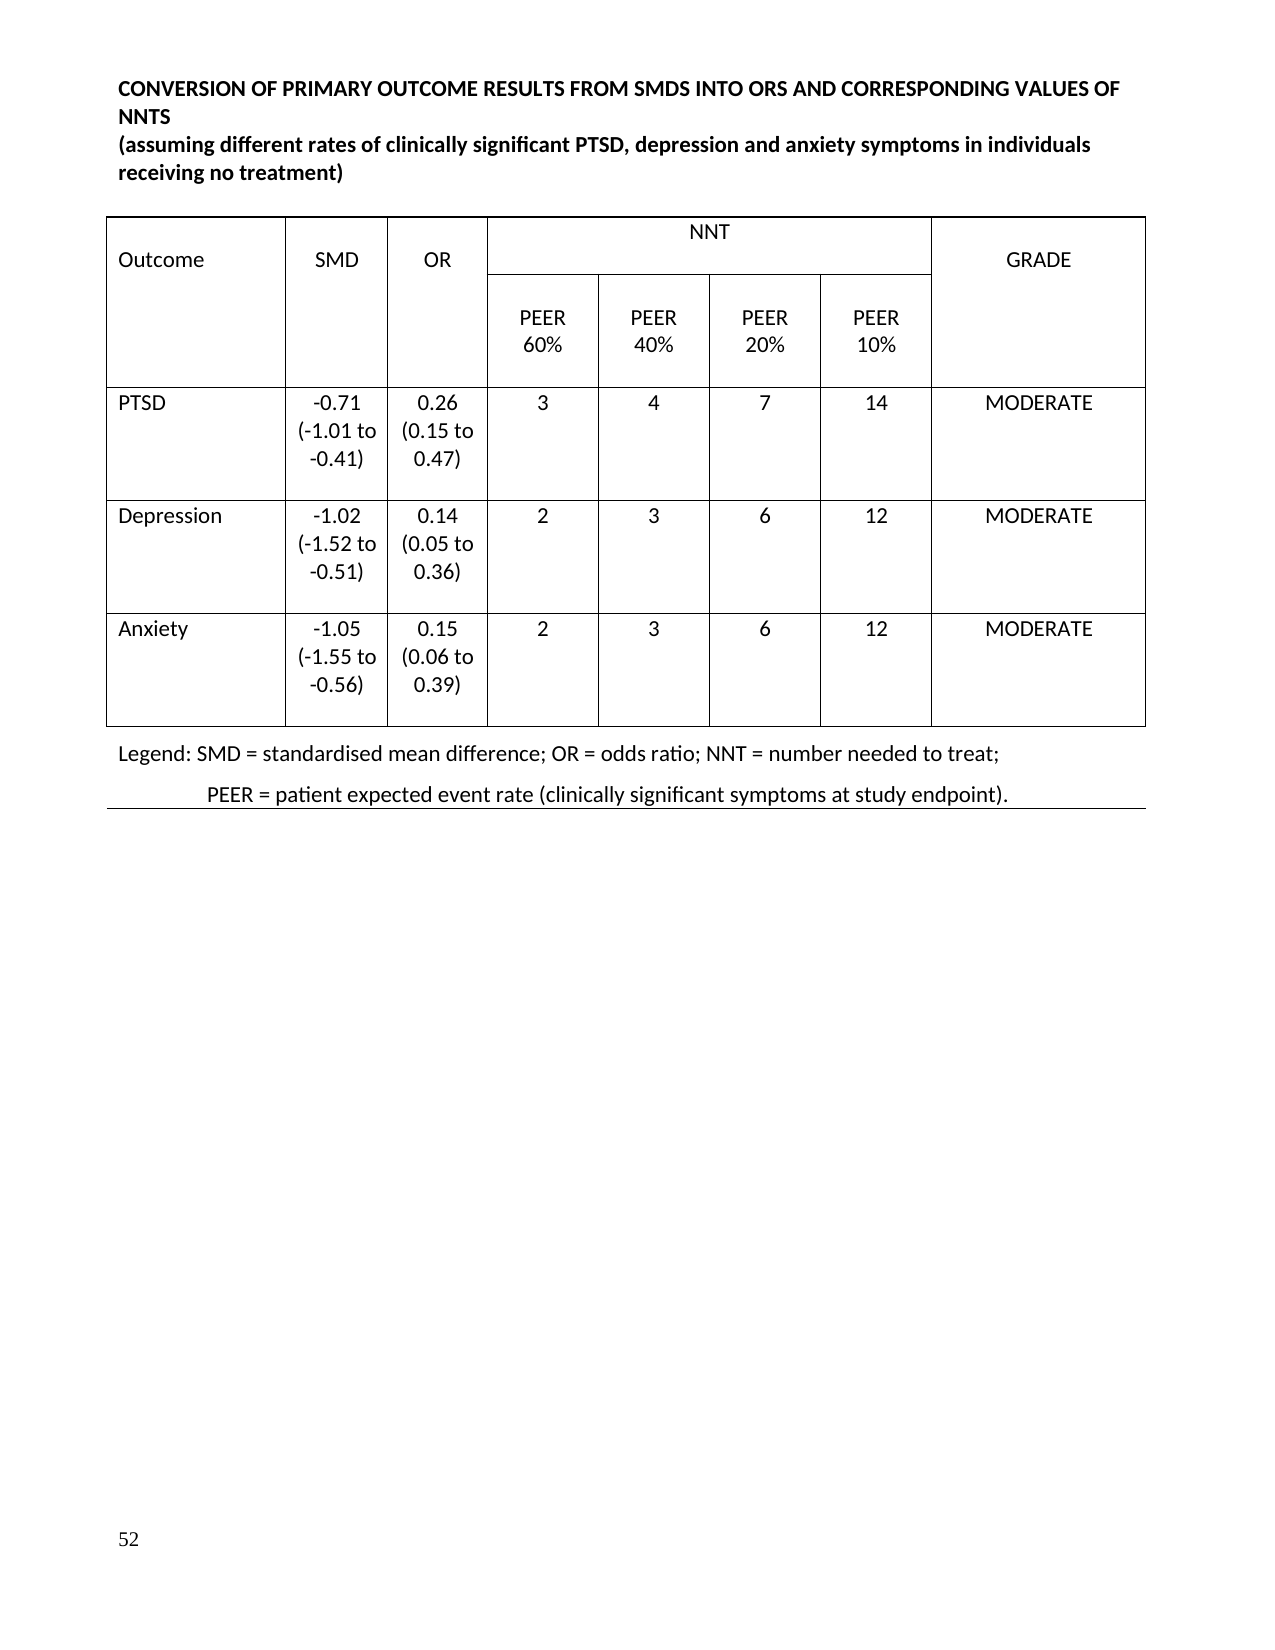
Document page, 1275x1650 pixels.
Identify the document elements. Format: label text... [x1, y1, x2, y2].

table_cell PEER 10% [821, 275, 931, 387]
table_cell 2 [488, 614, 598, 726]
text (assuming different rates of clinically significant PTSD, depression and anxiety symptoms in individuals receiving no treatment) [118, 130, 1157, 186]
table_cell 4 [599, 388, 709, 500]
table_cell 6 [710, 501, 820, 613]
table_cell PEER 20% [710, 275, 820, 387]
table_cell 12 [821, 501, 931, 613]
table_cell Depression [107, 501, 285, 613]
table_cell 0.15 (0.06 to 0.39) [388, 614, 487, 726]
table_cell -0.71 (-1.01 to -0.41) [286, 388, 387, 500]
table_cell 6 [710, 614, 820, 726]
table_cell MODERATE [932, 388, 1145, 500]
table_cell PTSD [107, 388, 285, 500]
table_header Outcome [107, 218, 285, 387]
table_cell MODERATE [932, 614, 1145, 726]
table_cell 3 [488, 388, 598, 500]
table_header GRADE [932, 218, 1145, 387]
table_cell Legend: SMD = standardised mean difference; OR = odds ratio; NNT = number needed to treat; PEER = patient expected event rate (clinically significant symptoms at study endpoint). [107, 727, 1146, 808]
table_cell PEER 40% [599, 275, 709, 387]
table_cell 12 [821, 614, 931, 726]
table_cell MODERATE [932, 501, 1145, 613]
table_cell 14 [821, 388, 931, 500]
table_header OR [388, 218, 487, 387]
text CONVERSION OF PRIMARY OUTCOME RESULTS FROM SMDS INTO ORS AND CORRESPONDING VALUES OF NNTS [118, 74, 1157, 130]
table_header SMD [286, 218, 387, 387]
table_cell 3 [599, 501, 709, 613]
table_cell PEER 60% [488, 275, 598, 387]
table_cell 3 [599, 614, 709, 726]
table_cell 0.26 (0.15 to 0.47) [388, 388, 487, 500]
table_cell Anxiety [107, 614, 285, 726]
table_cell -1.05 (-1.55 to -0.56) [286, 614, 387, 726]
table_header NNT [488, 218, 931, 273]
table_cell 2 [488, 501, 598, 613]
table_cell 7 [710, 388, 820, 500]
table_cell -1.02 (-1.52 to -0.51) [286, 501, 387, 613]
table_cell 0.14 (0.05 to 0.36) [388, 501, 487, 613]
